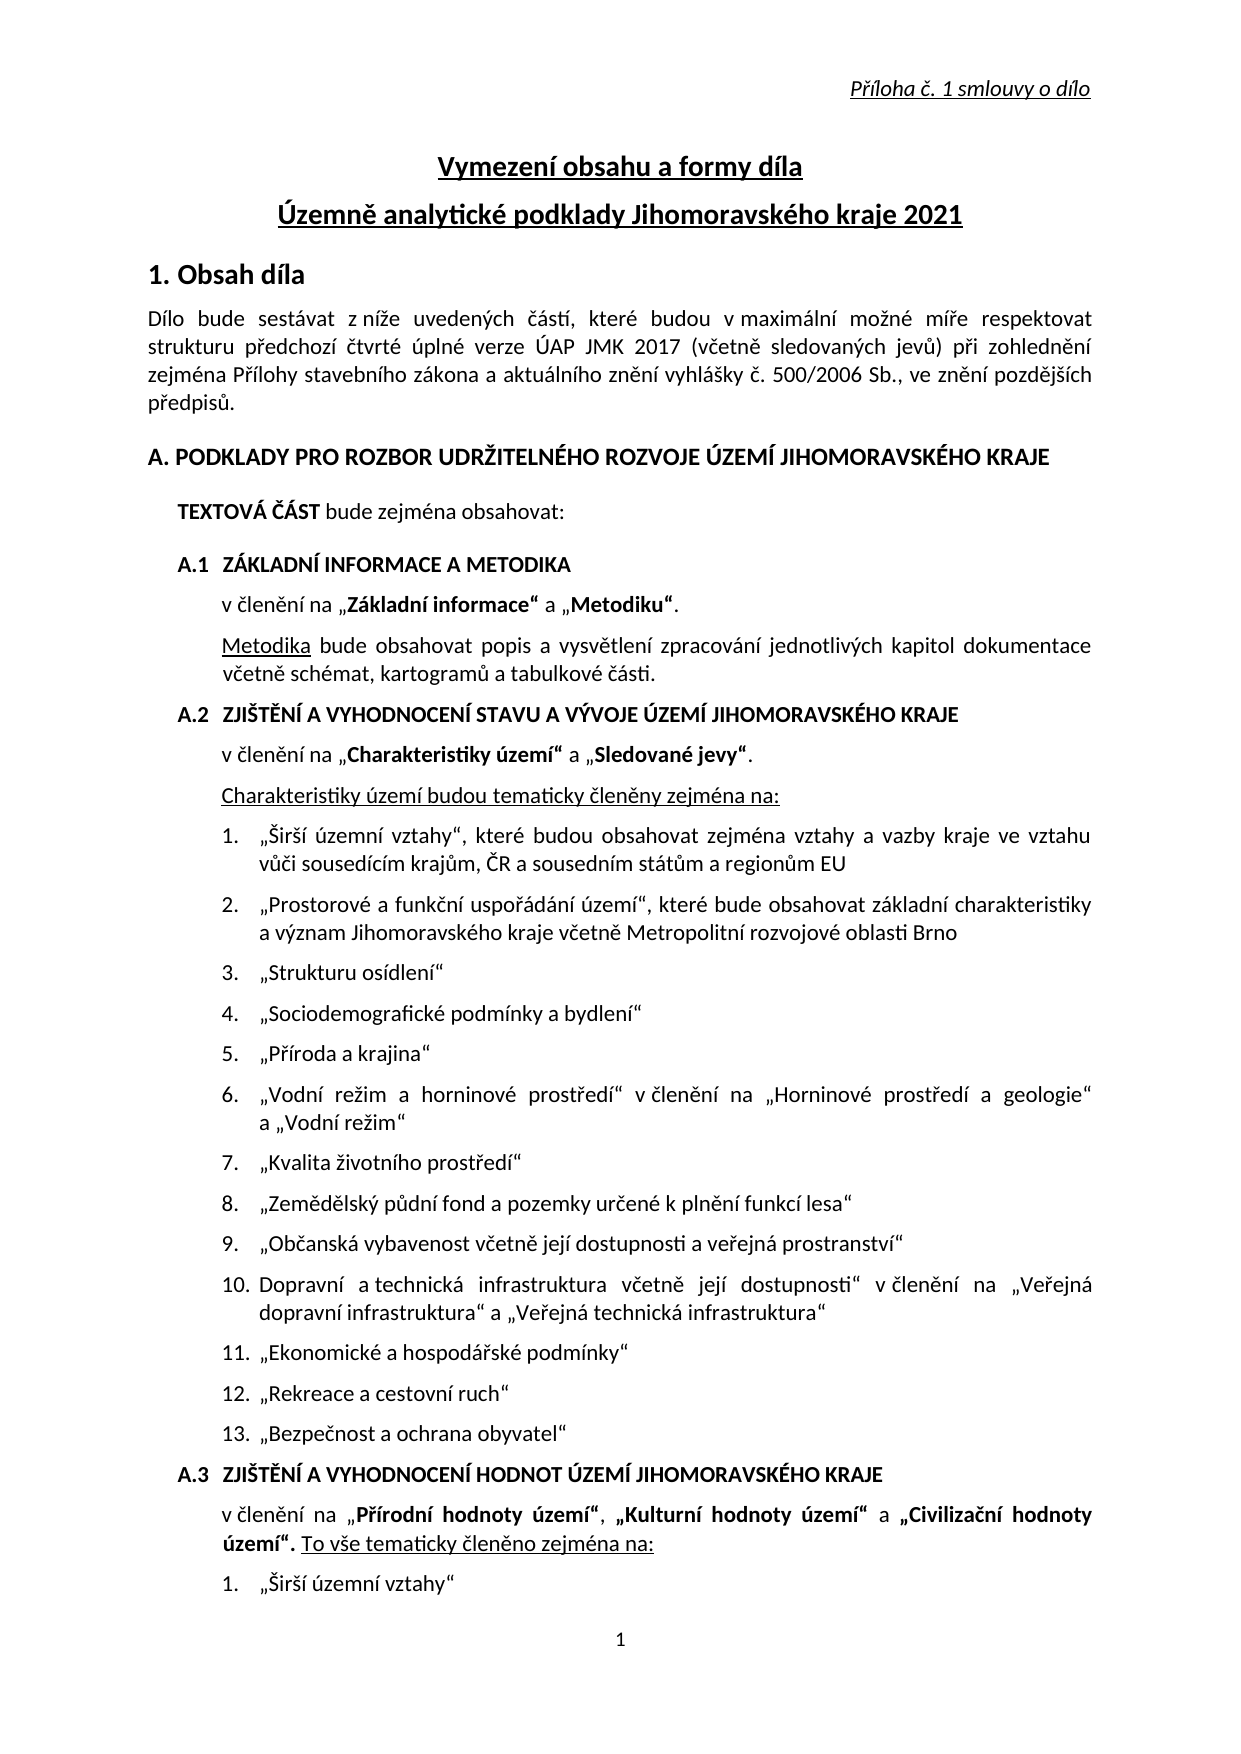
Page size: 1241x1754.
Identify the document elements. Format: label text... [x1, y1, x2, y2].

list „Rekreace a cestovní ruch“ [221, 1379, 1093, 1407]
text A.2 ZJIŠTĚNÍ A VYHODNOCENÍ STAVU A VÝVOJE ÚZEMÍ JIHOMORAVSKÉHO KRAJE [177, 700, 1093, 728]
list „Kvalita životního prostředí“ [221, 1148, 1093, 1176]
list Dopravní a technická infrastruktura včetně její dostupnosti“ v členění na „Veřejná dopravní infrastruktura“ a „Veřejná technická infrastruktura“ [221, 1270, 1093, 1326]
text 1. Obsah díla [148, 256, 1093, 292]
text A.1 ZÁKLADNÍ INFORMACE A METODIKA [177, 550, 1093, 578]
list „Vodní režim a horninové prostředí“ v členění na „Horninové prostředí a geologie“ a „Vodní režim“ [221, 1080, 1093, 1136]
text A. Podklady pro rozbor udržitelného rozvoje území Jihomoravského kraje [148, 442, 1093, 472]
text A.3 ZJIŠTĚNÍ A VYHODNOCENÍ HODNOT ÚZEMÍ JIHOMORAVSKÉHO KRAJE [177, 1460, 1093, 1488]
text v členění na „Přírodní hodnoty území“, „Kulturní hodnoty území“ a „Civilizační hodnoty území“. To vše tematicky členěno zejména na: [221, 1501, 1093, 1557]
text Vymezení obsahu a formy díla [148, 148, 1093, 183]
list „Sociodemografické podmínky a bydlení“ [221, 999, 1093, 1027]
text v členění na „Charakteristiky území“ a „Sledované jevy“. [221, 740, 1093, 768]
text Charakteristiky území budou tematicky členěny zejména na: [221, 781, 1093, 809]
list „Občanská vybavenost včetně její dostupnosti a veřejná prostranství“ [221, 1229, 1093, 1257]
text Dílo bude sestávat z níže uvedených částí, které budou v maximální možné míře respektovat strukturu předchozí čtvrté úplné verze ÚAP JMK 2017 (včetně sledovaných jevů) při zohlednění zejména Přílohy stavebního zákona a aktuálního znění vyhlášky č. 500/2006 Sb., ve znění pozdějších předpisů. [148, 304, 1093, 417]
list „Příroda a krajina“ [221, 1039, 1093, 1067]
list „Širší územní vztahy“, které budou obsahovat zejména vztahy a vazby kraje ve vztahu vůči sousedícím krajům, ČR a sousedním státům a regionům EU [221, 821, 1093, 877]
list „Ekonomické a hospodářské podmínky“ [221, 1338, 1093, 1367]
text v členění na „Základní informace“ a „Metodiku“. [221, 591, 1093, 619]
text Metodika bude obsahovat popis a vysvětlení zpracování jednotlivých kapitol dokumentace včetně schémat, kartogramů a tabulkové části. [221, 631, 1093, 687]
text Územně analytické podklady Jihomoravského kraje 2021 [148, 196, 1093, 231]
list „Širší územní vztahy“ [221, 1569, 1093, 1597]
list „Zemědělský půdní fond a pozemky určené k plnění funkcí lesa“ [221, 1189, 1093, 1217]
list „Strukturu osídlení“ [221, 958, 1093, 986]
list „Prostorové a funkční uspořádání území“, které bude obsahovat základní charakteristiky a význam Jihomoravského kraje včetně Metropolitní rozvojové oblasti Brno [221, 890, 1093, 946]
text TEXTOVÁ ČÁST bude zejména obsahovat: [177, 497, 1093, 525]
list „Bezpečnost a ochrana obyvatel“ [221, 1419, 1093, 1448]
